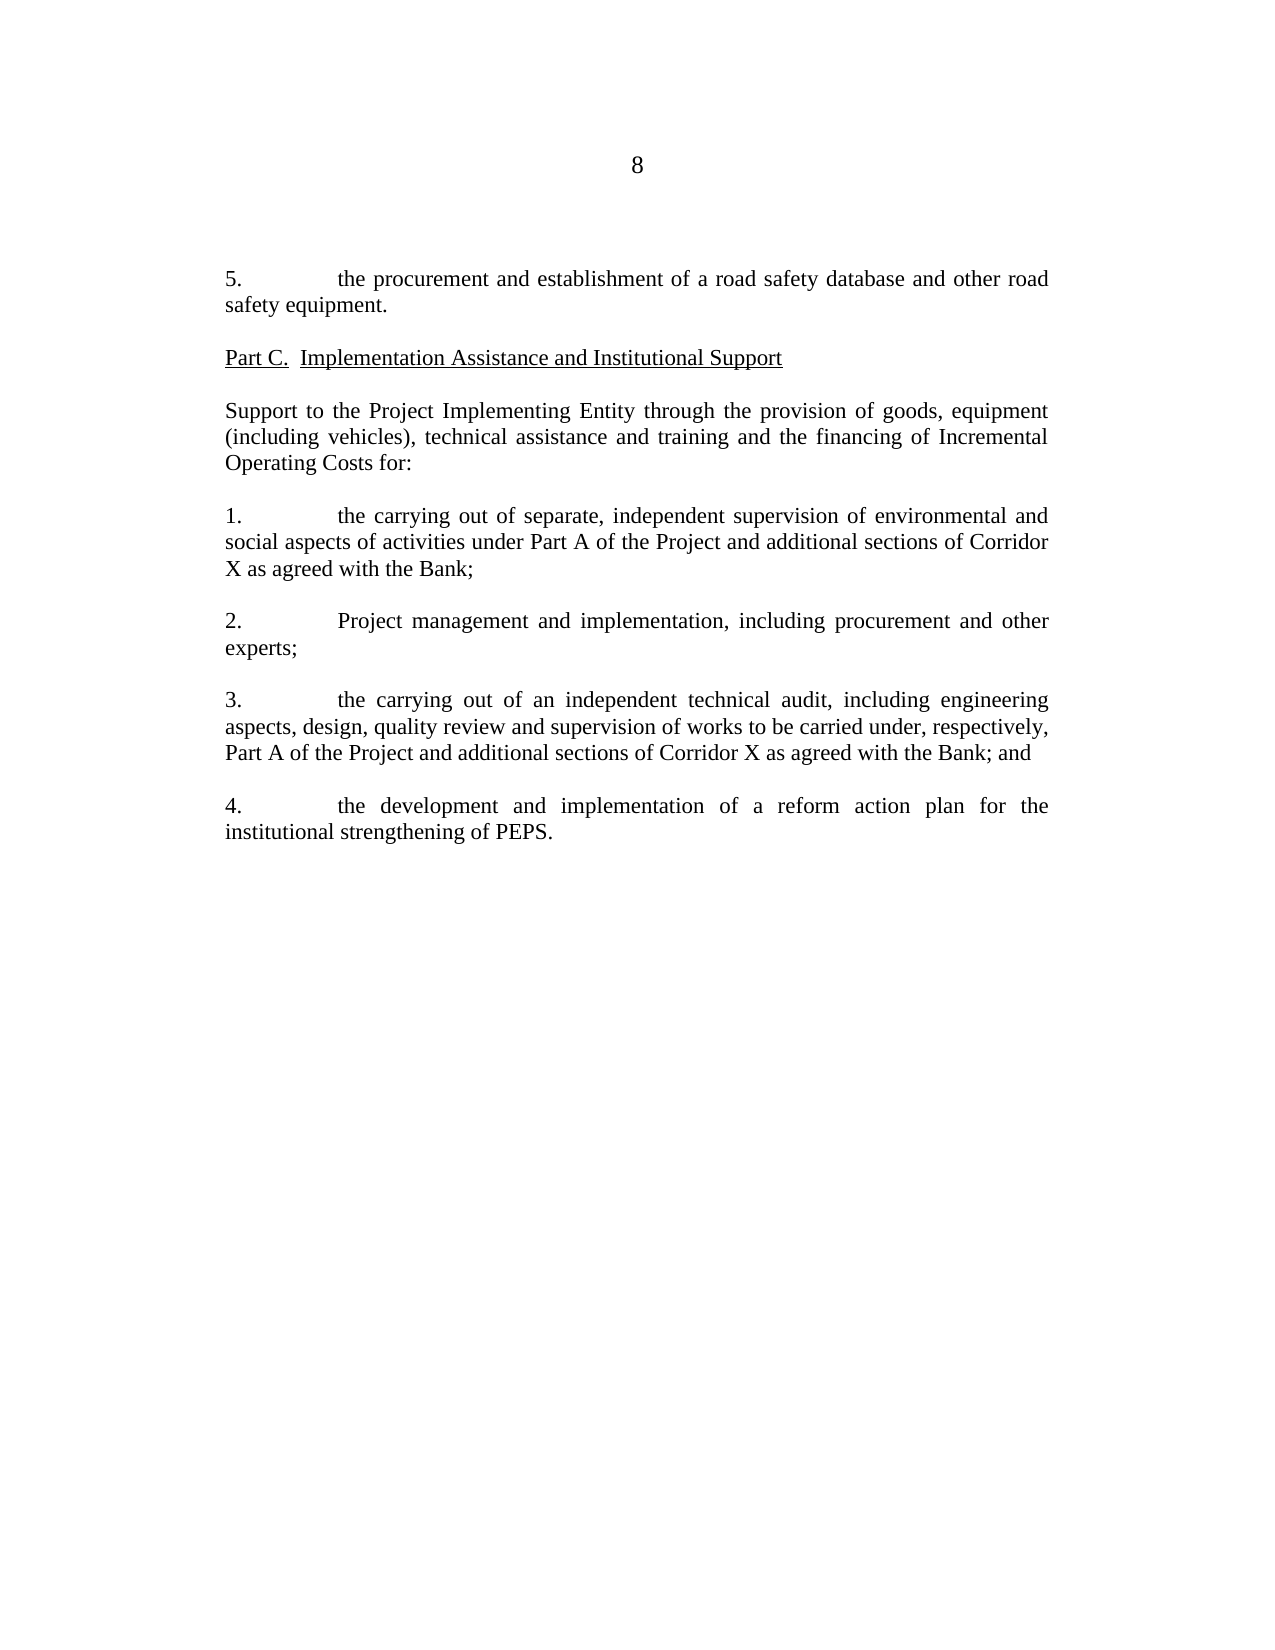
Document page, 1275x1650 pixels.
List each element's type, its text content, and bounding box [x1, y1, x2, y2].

list the carrying out of separate, independent supervision of environmental and social aspects of activities under Part A of the Project and additional sections of Corridor X as agreed with the Bank; [225, 502, 1050, 581]
list the procurement and establishment of a road safety database and other road safety equipment. [225, 265, 1050, 318]
list the development and implementation of a reform action plan for the institutional strengthening of PEPS. [225, 792, 1050, 845]
list Project management and implementation, including procurement and other experts; [225, 607, 1050, 660]
list the carrying out of an independent technical audit, including engineering aspects, design, quality review and supervision of works to be carried under, respectively, Part A of the Project and additional sections of Corridor X as agreed with the Bank; and [225, 687, 1050, 766]
text Part C. Implementation Assistance and Institutional Support [225, 344, 1050, 370]
text Support to the Project Implementing Entity through the provision of goods, equipment (including vehicles), technical assistance and training and the financing of Incremental Operating Costs for: [225, 397, 1050, 476]
